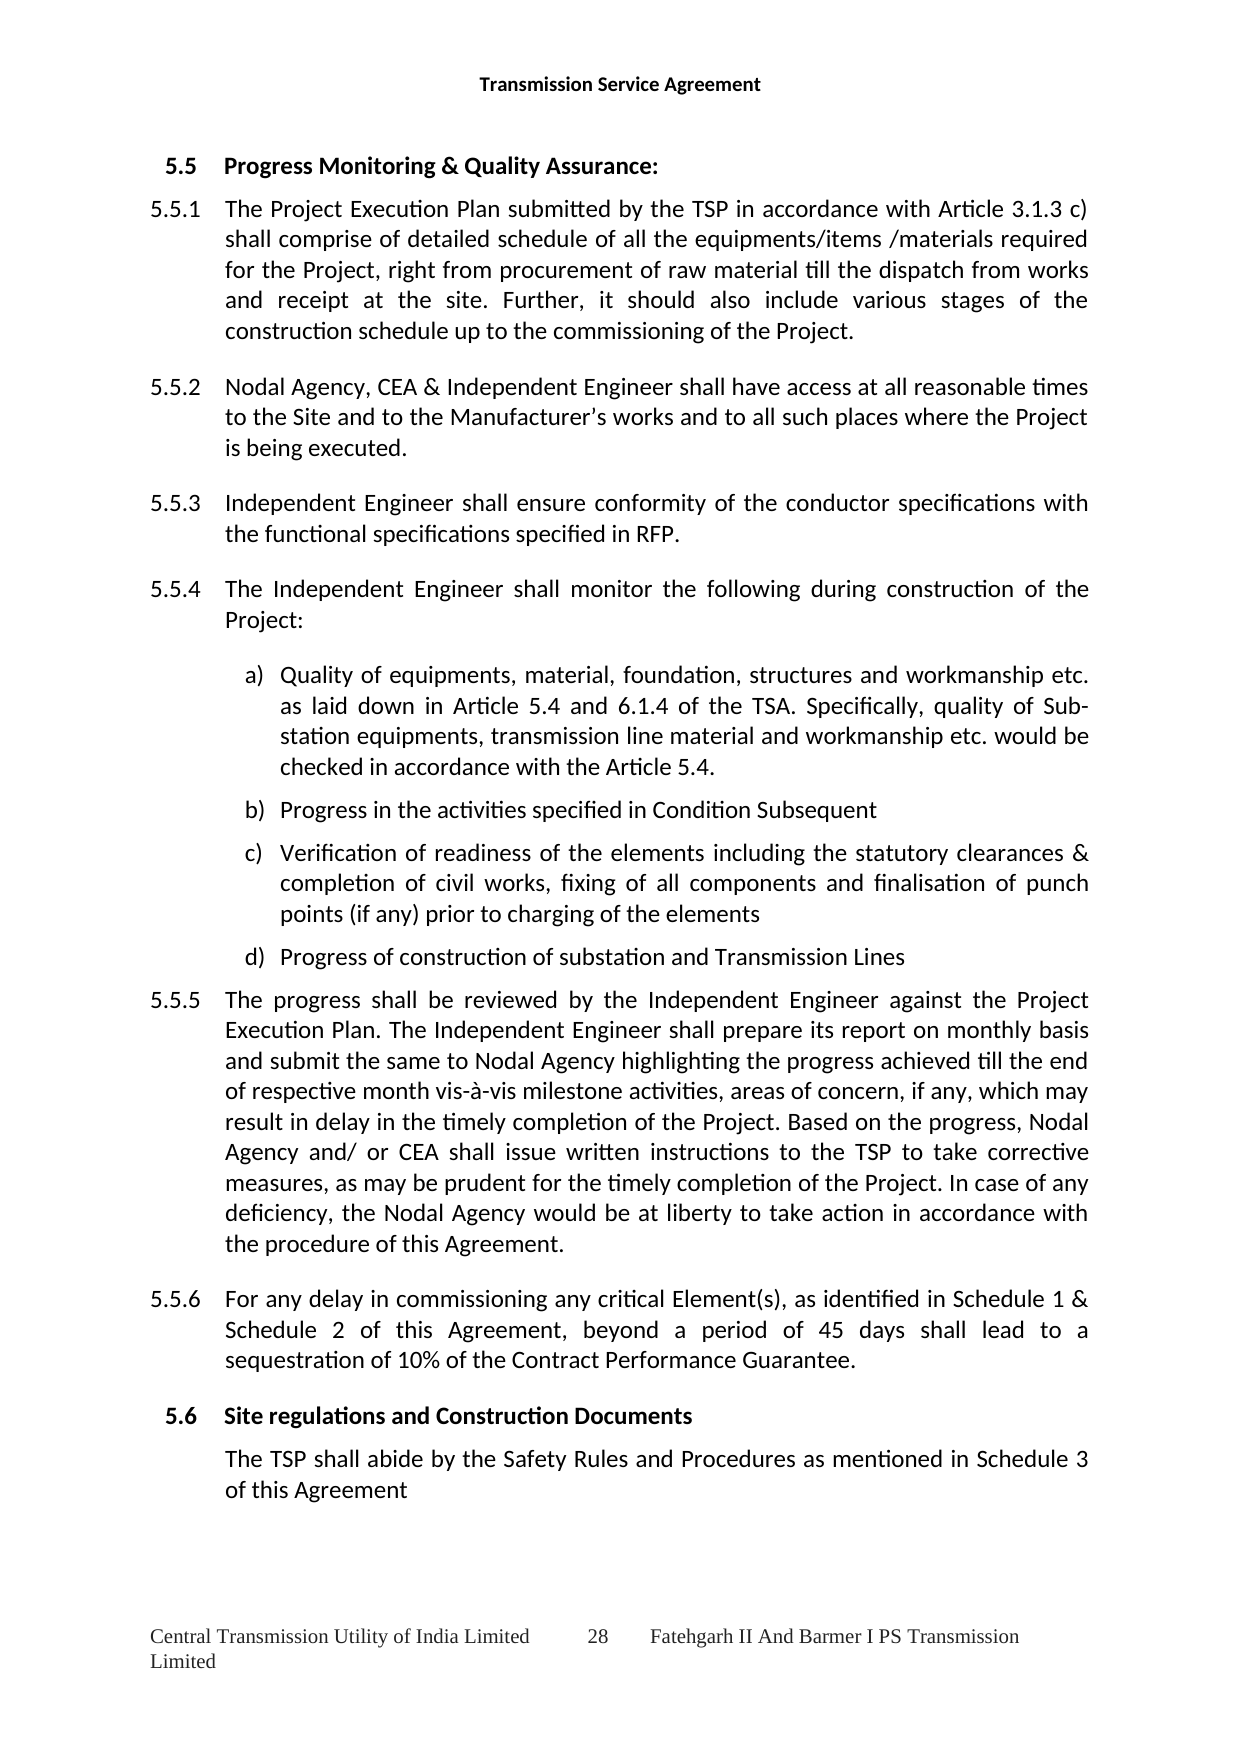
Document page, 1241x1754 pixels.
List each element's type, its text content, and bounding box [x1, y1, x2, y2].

subtitle The Project Execution Plan submitted by the TSP in accordance with Article 3.1.3 c) shall comprise of detailed schedule of all the equipments/items /materials required for the Project, right from procurement of raw material till the dispatch from works and receipt at the site. Further, it should also include various stages of the construction schedule up to the commissioning of the Project. [150, 193, 1090, 346]
subtitle The Independent Engineer shall monitor the following during construction of the Project: [150, 573, 1090, 634]
text The TSP shall abide by the Safety Rules and Procedures as mentioned in Schedule 3 of this Agreement [225, 1443, 1090, 1504]
subtitle Nodal Agency, CEA & Independent Engineer shall have access at all reasonable times to the Site and to the Manufacturer’s works and to all such places where the Project is being executed. [150, 371, 1090, 462]
subtitle For any delay in commissioning any critical Element(s), as identified in Schedule 1 & Schedule 2 of this Agreement, beyond a period of 45 days shall lead to a sequestration of 10% of the Contract Performance Guarantee. [150, 1284, 1090, 1375]
subtitle The progress shall be reviewed by the Independent Engineer against the Project Execution Plan. The Independent Engineer shall prepare its report on monthly basis and submit the same to Nodal Agency highlighting the progress achieved till the end of respective month vis-à-vis milestone activities, areas of concern, if any, which may result in delay in the timely completion of the Project. Based on the progress, Nodal Agency and/ or CEA shall issue written instructions to the TSP to take corrective measures, as may be prudent for the timely completion of the Project. In case of any deficiency, the Nodal Agency would be at liberty to take action in accordance with the procedure of this Agreement. [150, 984, 1090, 1259]
list Progress of construction of substation and Transmission Lines [244, 941, 1090, 971]
list Progress in the activities specified in Condition Subsequent [244, 794, 1090, 824]
list Verification of readiness of the elements including the statutory clearances & completion of civil works, fixing of all components and finalisation of punch points (if any) prior to charging of the elements [244, 837, 1090, 928]
list Quality of equipments, material, foundation, structures and workmanship etc. as laid down in Article 5.4 and 6.1.4 of the TSA. Specifically, quality of Sub-station equipments, transmission line material and workmanship etc. would be checked in accordance with the Article 5.4. [244, 659, 1090, 781]
subtitle Site regulations and Construction Documents [165, 1400, 1090, 1431]
subtitle Progress Monitoring & Quality Assurance: [165, 150, 1090, 181]
subtitle Independent Engineer shall ensure conformity of the conductor specifications with the functional specifications specified in RFP. [150, 487, 1090, 548]
